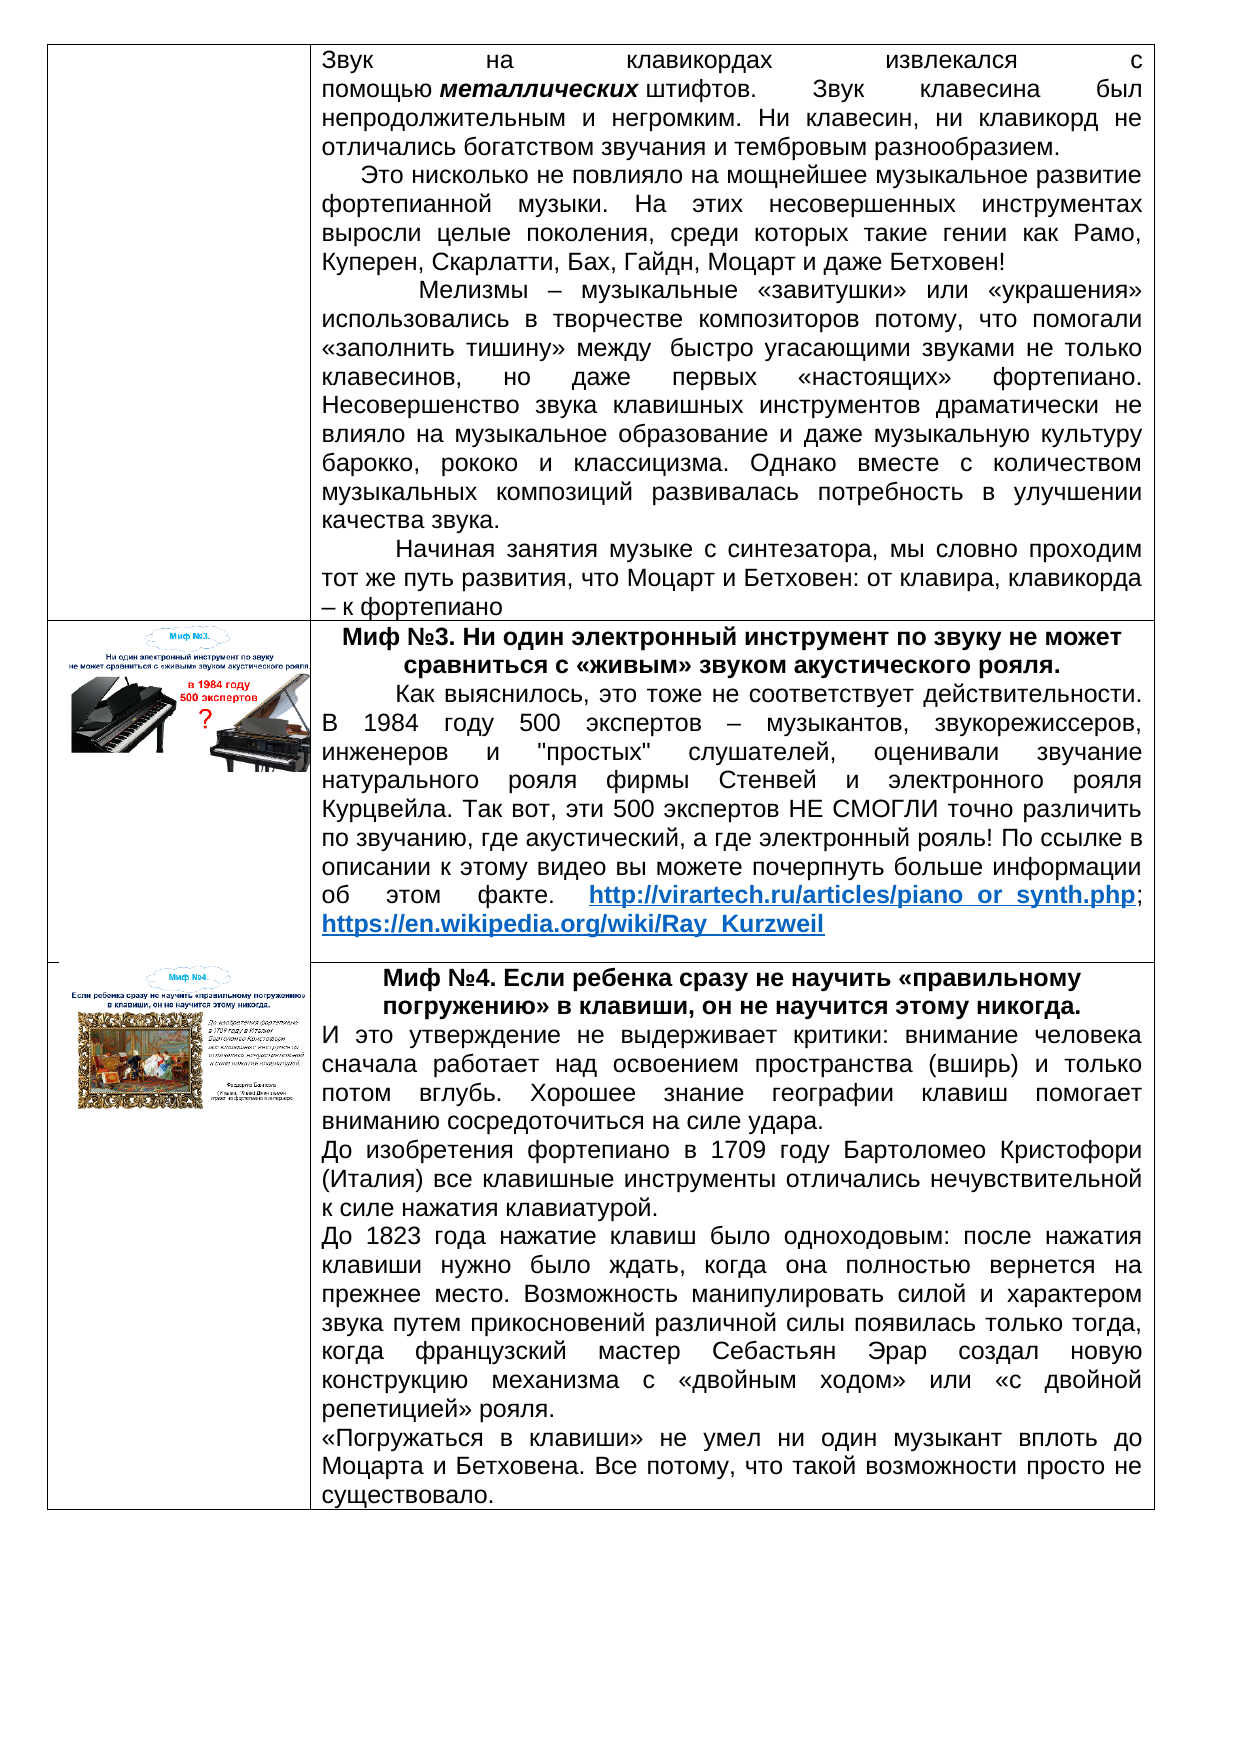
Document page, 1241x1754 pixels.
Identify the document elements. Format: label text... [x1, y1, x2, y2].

picture [59, 621, 310, 772]
table_cell [48, 621, 310, 962]
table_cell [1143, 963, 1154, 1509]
table_cell Миф №3. Ни один электронный инструмент по звуку не может сравниться с «живым» звуком акустического рояля. Как выяснилось, это тоже не соответствует действительности. В 1984 году 500 экспертов – музыкантов, звукорежиссеров, инженеров и "простых" слушателей, оценивали звучание натурального рояля фирмы Стенвей и электронного рояля Курцвейла. Так вот, эти 500 экспертов НЕ СМОГЛИ точно различить по звучанию, где акустический, а где электронный рояль! По ссылке в описании к этому видео вы можете почерпнуть больше информации об этом факте. http://virartech.ru/articles/piano_or_synth.php; https://en.wikipedia.org/wiki/Ray_Kurzweil [311, 621, 1154, 962]
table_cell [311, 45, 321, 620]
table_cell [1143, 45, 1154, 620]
table_cell [48, 45, 310, 620]
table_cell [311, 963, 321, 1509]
table_cell [48, 963, 310, 1509]
picture [59, 962, 310, 1113]
